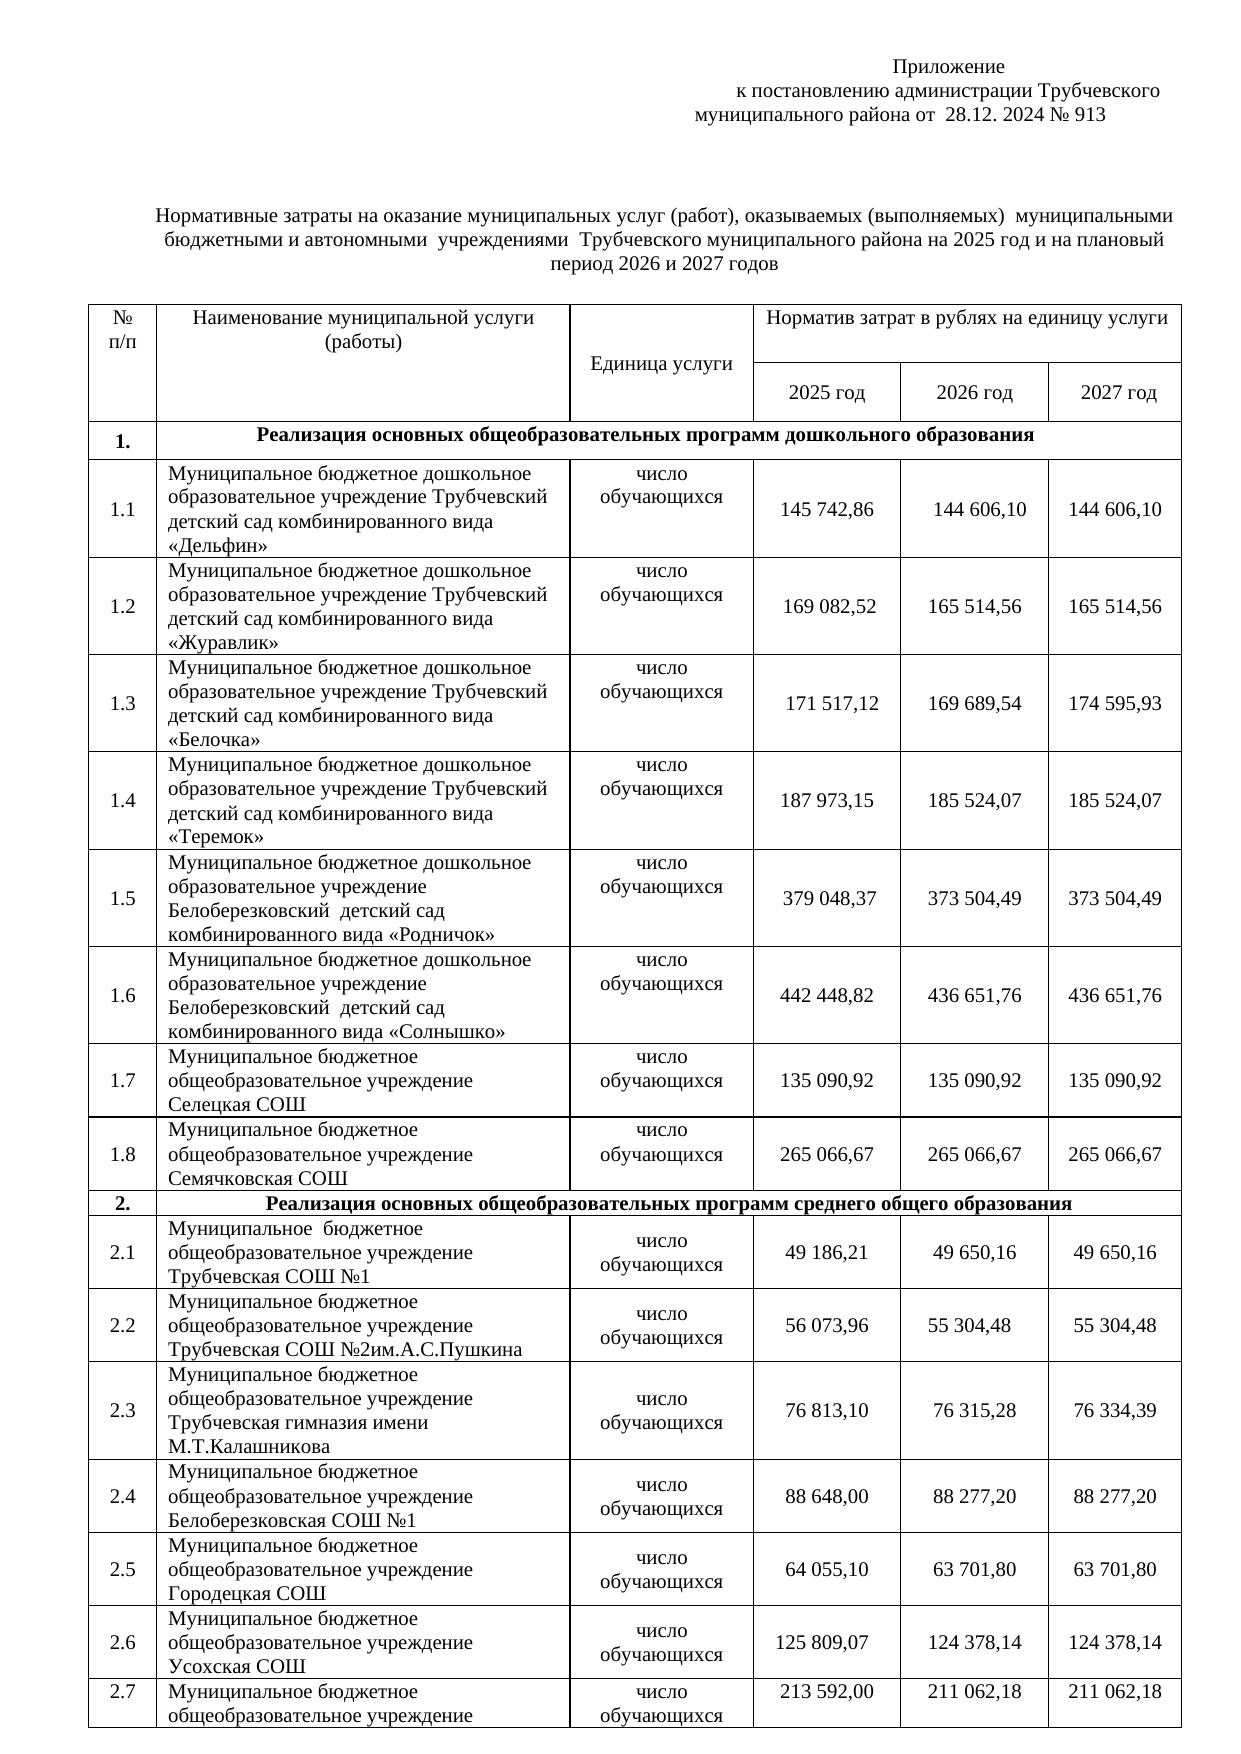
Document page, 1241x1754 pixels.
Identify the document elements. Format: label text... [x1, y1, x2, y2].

table_cell Муниципальное бюджетное дошкольное образовательное учреждение Трубчевский детский сад комбинированного вида «Теремок» [157, 752, 569, 848]
table_cell 1.5 [89, 850, 156, 946]
table_cell число обучающихся [571, 1606, 753, 1678]
table_cell 55 304,48 [901, 1289, 1048, 1361]
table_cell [157, 1679, 569, 1727]
table_cell 76 334,39 [1049, 1362, 1181, 1458]
table_cell 135 090,92 [754, 1044, 900, 1116]
table_cell 1.6 [89, 947, 156, 1043]
table_cell число обучающихся [571, 1118, 753, 1189]
table_cell число обучающихся [571, 1216, 753, 1288]
table_cell 185 524,07 [901, 752, 1048, 848]
table_cell Муниципальное бюджетное общеобразовательное учреждение Городецкая СОШ [157, 1533, 569, 1605]
table_cell число обучающихся [571, 1533, 753, 1605]
text Нормативные затраты на оказание муниципальных услуг (работ), оказываемых (выполняемых) муниципальными бюджетными и автономными учреждениями Трубчевского муниципального района на 2025 год и на плановый период 2026 и 2027 годов [148, 203, 1181, 275]
table_cell число обучающихся [571, 460, 753, 557]
table_cell 2027 год [1049, 363, 1181, 421]
table_cell 144 606,10 [901, 460, 1048, 557]
table_cell 442 448,82 [754, 947, 900, 1043]
table_cell 373 504,49 [1049, 850, 1181, 946]
table_header № п/п [89, 305, 156, 421]
text к постановлению администрации Трубчевского [148, 78, 1181, 102]
table_cell Муниципальное бюджетное дошкольное образовательное учреждение Трубчевский детский сад комбинированного вида «Журавлик» [157, 558, 569, 654]
table_cell 169 082,52 [754, 558, 900, 654]
table_cell 2.5 [89, 1533, 156, 1605]
table_cell число обучающихся [571, 947, 753, 1043]
table_cell число обучающихся [571, 558, 753, 654]
table_cell Муниципальное бюджетное дошкольное образовательное учреждение Трубчевский детский сад комбинированного вида «Белочка» [157, 655, 569, 751]
table_cell 1.8 [89, 1118, 156, 1189]
table_cell 124 378,14 [1049, 1606, 1181, 1678]
table_cell 63 701,80 [1049, 1533, 1181, 1605]
table_header Норматив затрат в рублях на единицу услуги [754, 305, 1181, 362]
table_cell число обучающихся [571, 655, 753, 751]
table_cell Муниципальное бюджетное общеобразовательное учреждение Усохская СОШ [157, 1606, 569, 1678]
table_cell 2.1 [89, 1216, 156, 1288]
table_cell 379 048,37 [754, 850, 900, 946]
table_cell Муниципальное бюджетное общеобразовательное учреждение Трубчевская гимназия имени М.Т.Калашникова [157, 1362, 569, 1458]
table_cell 174 595,93 [1049, 655, 1181, 751]
table_cell 124 378,14 [901, 1606, 1048, 1678]
table_cell 2.6 [89, 1606, 156, 1678]
table_cell 171 517,12 [754, 655, 900, 751]
table_cell 135 090,92 [1049, 1044, 1181, 1116]
table_cell 76 315,28 [901, 1362, 1048, 1458]
table_cell 88 648,00 [754, 1460, 900, 1532]
table_cell число обучающихся [571, 850, 753, 946]
table_cell 1.3 [89, 655, 156, 751]
table_cell 2025 год [754, 363, 900, 421]
table_cell 169 689,54 [901, 655, 1048, 751]
table_cell 1.2 [89, 558, 156, 654]
text муниципального района от 28.12. 2024 № 913 [148, 102, 1181, 126]
table_cell 213 592,00 [754, 1679, 900, 1727]
table_cell 265 066,67 [754, 1118, 900, 1189]
table_cell 436 651,76 [901, 947, 1048, 1043]
table_cell 187 973,15 [754, 752, 900, 848]
table_cell 56 073,96 [754, 1289, 900, 1361]
table_cell 2026 год [901, 363, 1048, 421]
table_cell 135 090,92 [901, 1044, 1048, 1116]
table_cell Муниципальное бюджетное общеобразовательное учреждение Трубчевская СОШ №1 [157, 1216, 569, 1288]
table_cell 49 650,16 [901, 1216, 1048, 1288]
table_cell число обучающихся [571, 752, 753, 848]
table_cell число обучающихся [571, 1289, 753, 1361]
table_cell 125 809,07 [754, 1606, 900, 1678]
table_cell 2. [89, 1191, 156, 1215]
table_cell 436 651,76 [1049, 947, 1181, 1043]
table_cell 76 813,10 [754, 1362, 900, 1458]
table_cell 265 066,67 [901, 1118, 1048, 1189]
table_cell 373 504,49 [901, 850, 1048, 946]
table_cell 88 277,20 [901, 1460, 1048, 1532]
table_header Наименование муниципальной услуги (работы) [157, 305, 569, 421]
table_cell число обучающихся [571, 1460, 753, 1532]
table_cell 49 186,21 [754, 1216, 900, 1288]
table_cell 49 650,16 [1049, 1216, 1181, 1288]
table_cell 63 701,80 [901, 1533, 1048, 1605]
table_cell Муниципальное бюджетное дошкольное образовательное учреждение Белоберезковский детский сад комбинированного вида «Солнышко» [157, 947, 569, 1043]
table_cell 145 742,86 [754, 460, 900, 557]
table_cell Муниципальное бюджетное общеобразовательное учреждение Белоберезковская СОШ №1 [157, 1460, 569, 1532]
table_cell Муниципальное бюджетное общеобразовательное учреждение Трубчевская СОШ №2им.А.С.Пушкина [157, 1289, 569, 1361]
table_cell 1.7 [89, 1044, 156, 1116]
table_cell Муниципальное бюджетное общеобразовательное учреждение Селецкая СОШ [157, 1044, 569, 1116]
table_cell 144 606,10 [1049, 460, 1181, 557]
table_cell 1.1 [89, 460, 156, 557]
table_cell 64 055,10 [754, 1533, 900, 1605]
table_cell 265 066,67 [1049, 1118, 1181, 1189]
table_cell 2.4 [89, 1460, 156, 1532]
table_cell число обучающихся [571, 1679, 753, 1727]
table_cell 2.2 [89, 1289, 156, 1361]
table_cell число обучающихся [571, 1044, 753, 1116]
table_cell 165 514,56 [1049, 558, 1181, 654]
table_cell 211 062,18 [1049, 1679, 1181, 1727]
table_cell число обучающихся [571, 1362, 753, 1458]
table_cell 1.4 [89, 752, 156, 848]
table_cell 55 304,48 [1049, 1289, 1181, 1361]
table_cell 2.3 [89, 1362, 156, 1458]
table_cell Муниципальное бюджетное дошкольное образовательное учреждение Трубчевский детский сад комбинированного вида «Дельфин» [157, 460, 569, 557]
table_cell 211 062,18 [901, 1679, 1048, 1727]
table_cell Муниципальное бюджетное дошкольное образовательное учреждение Белоберезковский детский сад комбинированного вида «Родничок» [157, 850, 569, 946]
table_cell Муниципальное бюджетное общеобразовательное учреждение Семячковская СОШ [157, 1118, 569, 1189]
table_cell 165 514,56 [901, 558, 1048, 654]
table_cell Реализация основных общеобразовательных программ дошкольного образования [157, 422, 1181, 459]
text Приложение [148, 53, 1181, 78]
table_cell 185 524,07 [1049, 752, 1181, 848]
table_header Единица услуги [571, 305, 753, 421]
table_cell Реализация основных общеобразовательных программ среднего общего образования [157, 1191, 1181, 1215]
table_cell 88 277,20 [1049, 1460, 1181, 1532]
table_cell 1. [89, 422, 156, 459]
table_cell 2.7 [89, 1679, 156, 1727]
